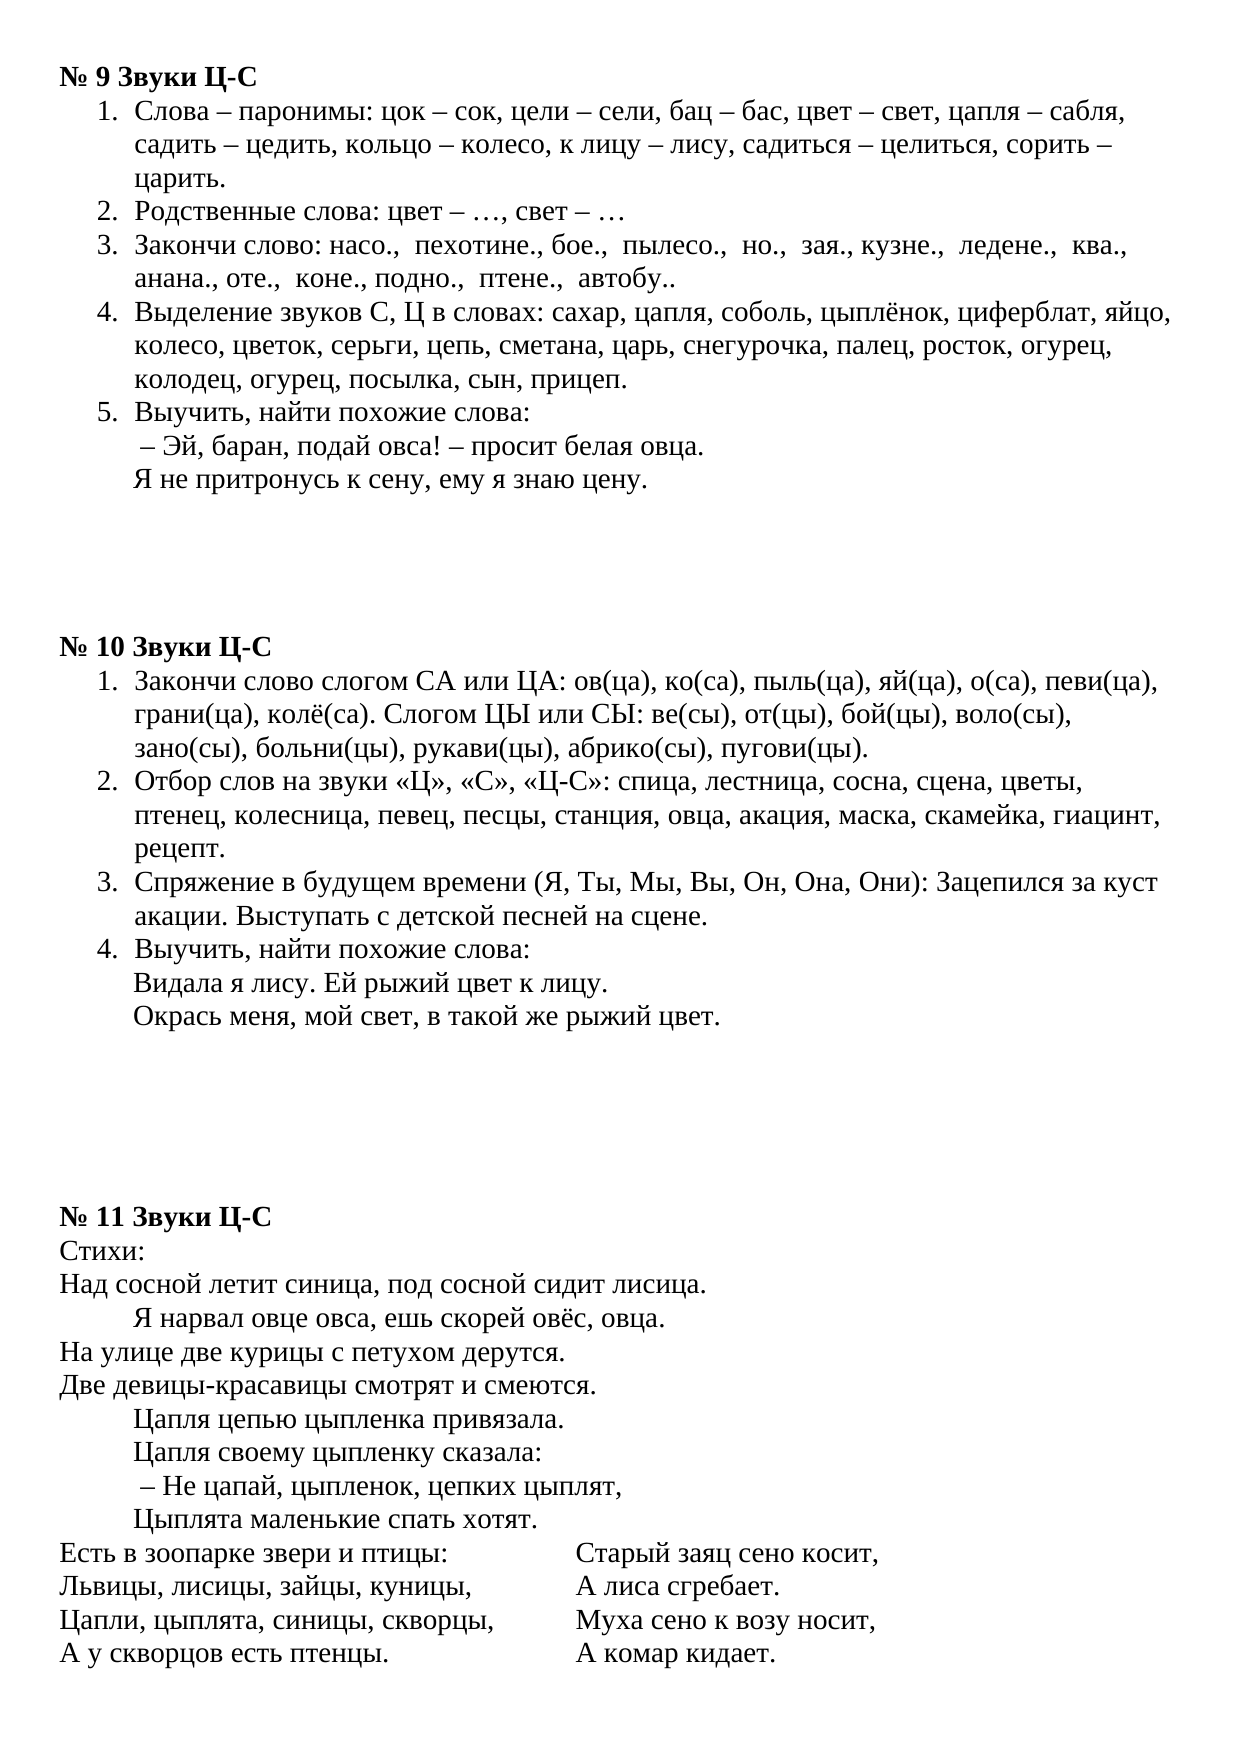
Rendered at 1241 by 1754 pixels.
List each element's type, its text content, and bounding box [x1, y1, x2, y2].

text Две девицы-красавицы смотрят и смеются. [59, 1367, 1181, 1401]
list Родственные слова: цвет – …, свет – … [97, 193, 1181, 227]
text № 11 Звуки Ц-С [59, 1199, 1181, 1233]
text – Не цапай, цыпленок, цепких цыплят, [59, 1468, 1181, 1501]
text Цапля цепью цыпленка привязала. [59, 1401, 1181, 1434]
text Окрась меня, мой свет, в такой же рыжий цвет. [133, 998, 1181, 1032]
list Спряжение в будущем времени (Я, Ты, Мы, Вы, Он, Она, Они): Зацепился за куст акации. Выступать с детской песней на сцене. [97, 864, 1181, 931]
text Видала я лису. Ей рыжий цвет к лицу. [133, 965, 1181, 998]
list Закончи слово слогом СА или ЦА: ов(ца), ко(са), пыль(ца), яй(ца), о(са), певи(ца), грани(ца), колё(са). Слогом ЦЫ или СЫ: ве(сы), от(цы), бой(цы), воло(сы), зано(сы), больни(цы), рукави(цы), абрико(сы), пугови(цы). [97, 663, 1181, 763]
text На улице две курицы с петухом дерутся. [59, 1334, 1181, 1367]
list Выучить, найти похожие слова: [97, 931, 1181, 965]
list Выделение звуков С, Ц в словах: сахар, цапля, соболь, цыплёнок, циферблат, яйцо, колесо, цветок, серьги, цепь, сметана, царь, снегурочка, палец, росток, огурец, колодец, огурец, посылка, сын, прицеп. [97, 294, 1181, 394]
text Я не притронусь к сену, ему я знаю цену. [133, 462, 1181, 495]
text № 10 Звуки Ц-С [59, 629, 1181, 663]
text Цыплята маленькие спать хотят. [59, 1501, 1181, 1535]
list Отбор слов на звуки «Ц», «С», «Ц-С»: спица, лестница, сосна, сцена, цветы, птенец, колесница, певец, песцы, станция, овца, акация, маска, скамейка, гиацинт, рецепт. [97, 763, 1181, 864]
text № 9 Звуки Ц-С [59, 59, 1181, 93]
text Львицы, лисицы, зайцы, куницы, А лиса сгребает. [59, 1568, 1181, 1602]
text Есть в зоопарке звери и птицы: Старый заяц сено косит, [59, 1535, 1181, 1568]
list Выучить, найти похожие слова: [97, 394, 1181, 428]
list Слова – паронимы: цок – сок, цели – сели, бац – бас, цвет – свет, цапля – сабля, садить – цедить, кольцо – колесо, к лицу – лису, садиться – целиться, сорить – царить. [97, 93, 1181, 193]
list Закончи слово: насо., пехотине., бое., пылесо., но., зая., кузне., ледене., ква., анана., оте., коне., подно., птене., автобу.. [97, 227, 1181, 294]
text Я нарвал овце овса, ешь скорей овёс, овца. [59, 1300, 1181, 1334]
text Цапля своему цыпленку сказала: [59, 1434, 1181, 1468]
text Над сосной летит синица, под сосной сидит лисица. [59, 1267, 1181, 1300]
text Цапли, цыплята, синицы, скворцы, Муха сено к возу носит, [59, 1602, 1181, 1636]
text Стихи: [59, 1233, 1181, 1267]
text – Эй, баран, подай овса! – просит белая овца. [133, 428, 1181, 462]
text А у скворцов есть птенцы. А комар кидает. [59, 1636, 1181, 1669]
